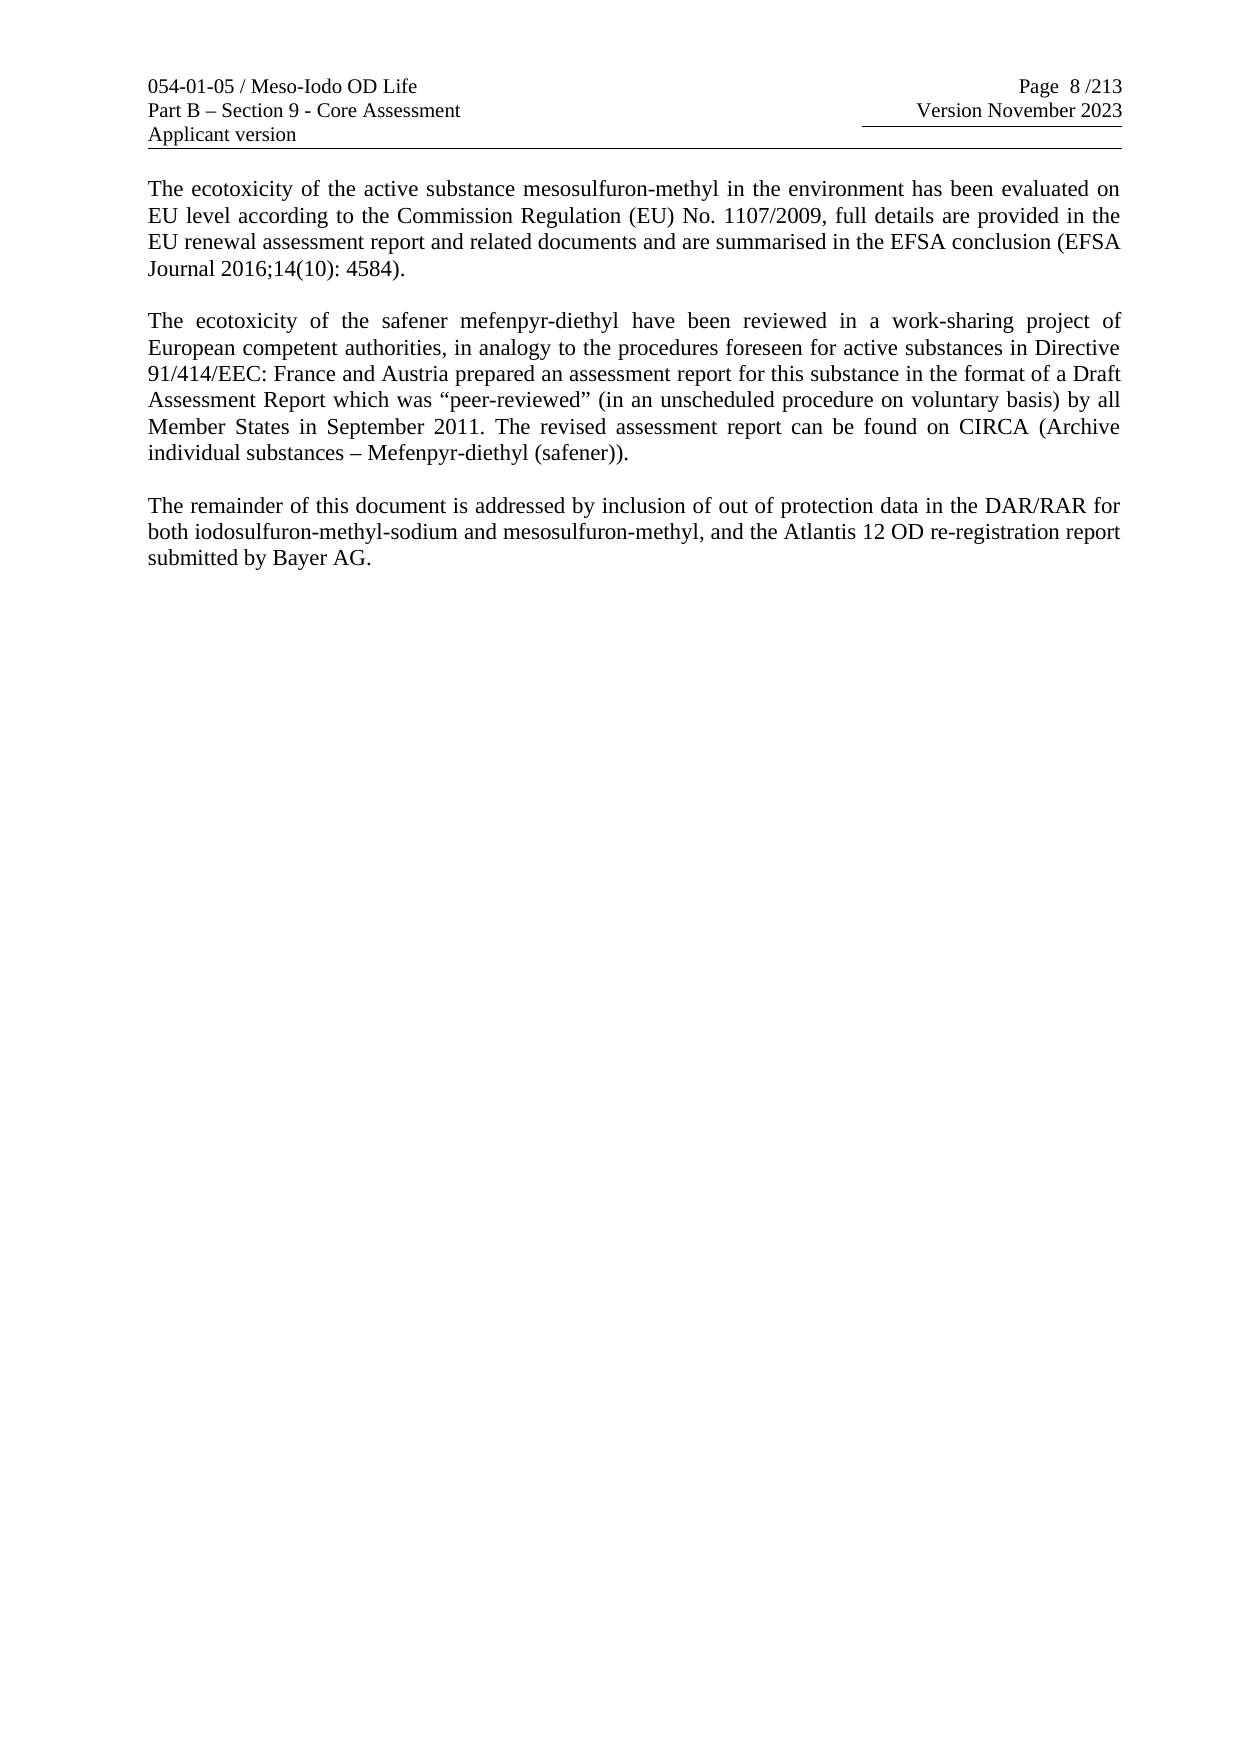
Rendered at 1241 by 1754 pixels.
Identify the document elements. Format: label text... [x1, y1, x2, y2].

text The ecotoxicity of the safener mefenpyr-diethyl have been reviewed in a work-sharing project of European competent authorities, in analogy to the procedures foreseen for active substances in Directive 91/414/EEC: France and Austria prepared an assessment report for this substance in the format of a Draft Assessment Report which was “peer-reviewed” (in an unscheduled procedure on voluntary basis) by all Member States in September 2011. The revised assessment report can be found on CIRCA (Archive individual substances – Mefenpyr-diethyl (safener)). [148, 307, 1122, 465]
text The ecotoxicity of the active substance mesosulfuron-methyl in the environment has been evaluated on EU level according to the Commission Regulation (EU) No. 1107/2009, full details are provided in the EU renewal assessment report and related documents and are summarised in the EFSA conclusion (EFSA Journal 2016;14(10): 4584). [148, 176, 1122, 281]
text The remainder of this document is addressed by inclusion of out of protection data in the DAR/RAR for both iodosulfuron-methyl-sodium and mesosulfuron-methyl, and the Atlantis 12 OD re-registration report submitted by Bayer AG. [148, 492, 1122, 571]
